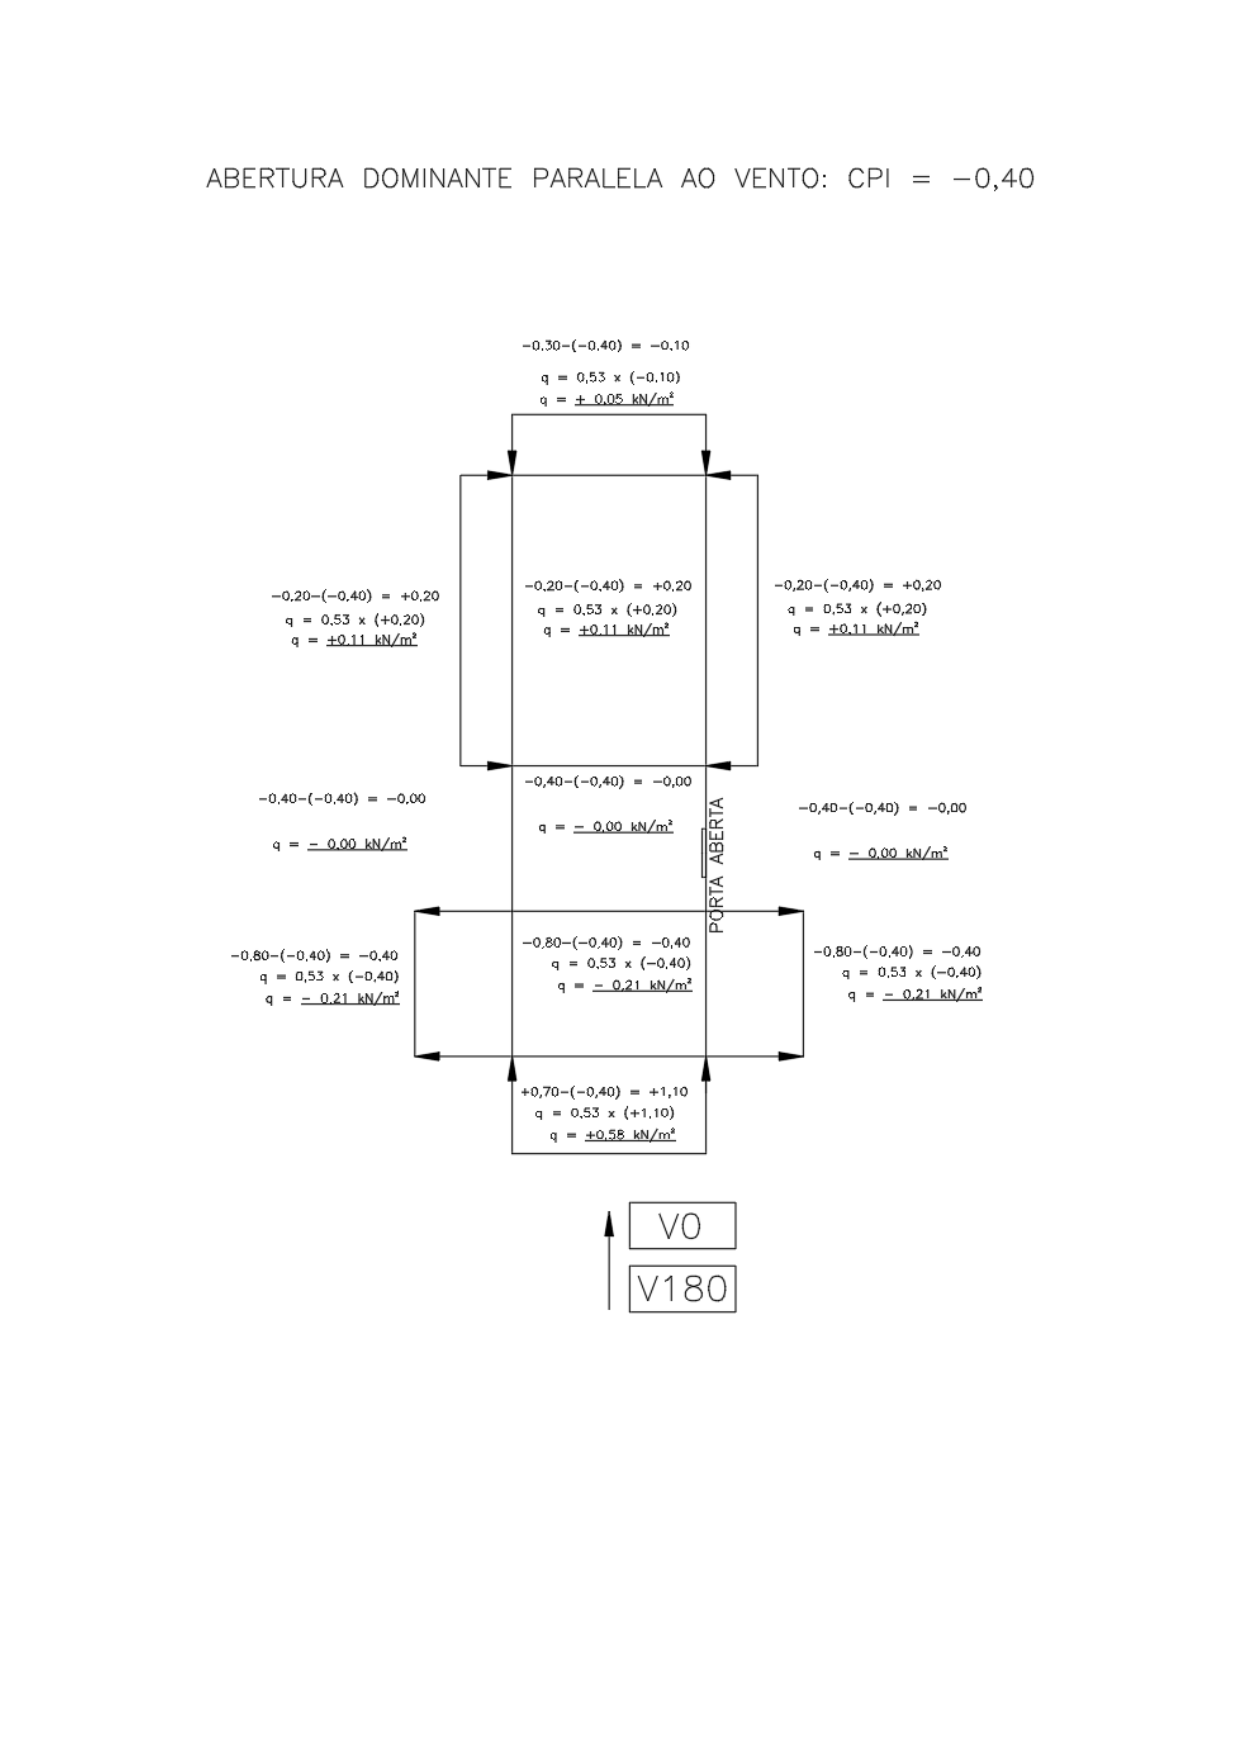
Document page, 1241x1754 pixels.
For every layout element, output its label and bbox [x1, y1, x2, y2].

picture [177, 147, 1063, 1324]
